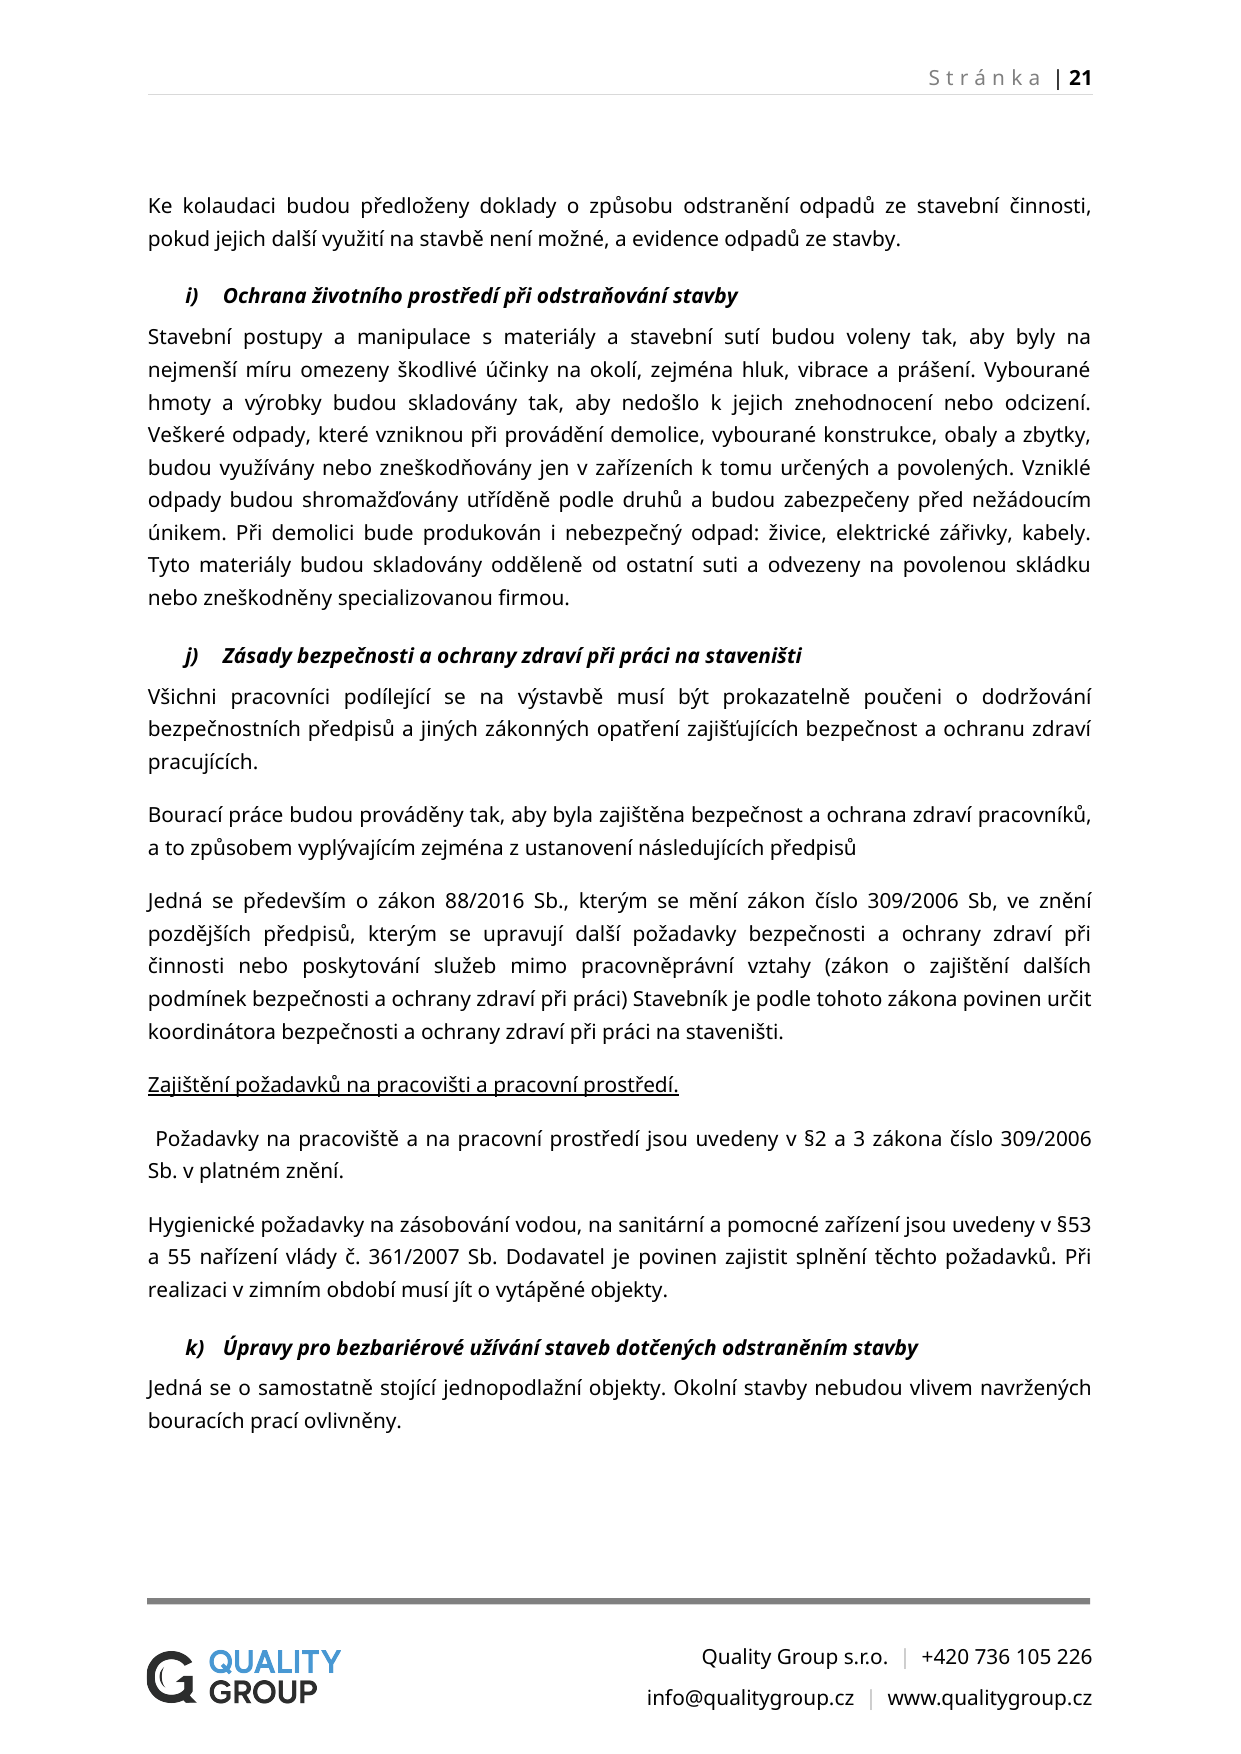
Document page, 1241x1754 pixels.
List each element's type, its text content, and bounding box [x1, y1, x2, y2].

text Stavební postupy a manipulace s materiály a stavební sutí budou voleny tak, aby byly na nejmenší míru omezeny škodlivé účinky na okolí, zejména hluk, vibrace a prášení. Vybourané hmoty a výrobky budou skladovány tak, aby nedošlo k jejich znehodnocení nebo odcizení. Veškeré odpady, které vzniknou při provádění demolice, vybourané konstrukce, obaly a zbytky, budou využívány nebo zneškodňovány jen v zařízeních k tomu určených a povolených. Vzniklé odpady budou shromažďovány utříděně podle druhů a budou zabezpečeny před nežádoucím únikem. Při demolici bude produkován i nebezpečný odpad: živice, elektrické zářivky, kabely. Tyto materiály budou skladovány odděleně od ostatní suti a odvezeny na povolenou skládku nebo zneškodněny specializovanou firmou. [148, 322, 1093, 612]
text Hygienické požadavky na zásobování vodou, na sanitární a pomocné zařízení jsou uvedeny v §53 a 55 nařízení vlády č. 361/2007 Sb. Dodavatel je povinen zajistit splnění těchto požadavků. Při realizaci v zimním období musí jít o vytápěné objekty. [148, 1210, 1093, 1303]
text Všichni pracovníci podílející se na výstavbě musí být prokazatelně poučeni o dodržování bezpečnostních předpisů a jiných zákonných opatření zajišťujících bezpečnost a ochranu zdraví pracujících. [148, 682, 1093, 775]
text Ke kolaudaci budou předloženy doklady o způsobu odstranění odpadů ze stavební činnosti, pokud jejich další využití na stavbě není možné, a evidence odpadů ze stavby. [148, 191, 1093, 252]
text Bourací práce budou prováděny tak, aby byla zajištěna bezpečnost a ochrana zdraví pracovníků, a to způsobem vyplývajícím zejména z ustanovení následujících předpisů [148, 800, 1093, 861]
list Úpravy pro bezbariérové užívání staveb dotčených odstraněním stavby [185, 1333, 1093, 1361]
list Ochrana životního prostředí při odstraňování stavby [185, 281, 1093, 310]
picture [146, 1645, 342, 1711]
text Jedná se především o zákon 88/2016 Sb., kterým se mění zákon číslo 309/2006 Sb, ve znění pozdějších předpisů, kterým se upravují další požadavky bezpečnosti a ochrany zdraví při činnosti nebo poskytování služeb mimo pracovněprávní vztahy (zákon o zajištění dalších podmínek bezpečnosti a ochrany zdraví při práci) Stavebník je podle tohoto zákona povinen určit koordinátora bezpečnosti a ochrany zdraví při práci na staveništi. [148, 886, 1093, 1045]
text Jedná se o samostatně stojící jednopodlažní objekty. Okolní stavby nebudou vlivem navržených bouracích prací ovlivněny. [148, 1373, 1093, 1434]
text Zajištění požadavků na pracovišti a pracovní prostředí. [148, 1070, 1093, 1099]
text Požadavky na pracoviště a na pracovní prostředí jsou uvedeny v §2 a 3 zákona číslo 309/2006 Sb. v platném znění. [148, 1124, 1093, 1185]
list Zásady bezpečnosti a ochrany zdraví při práci na staveništi [185, 641, 1093, 669]
